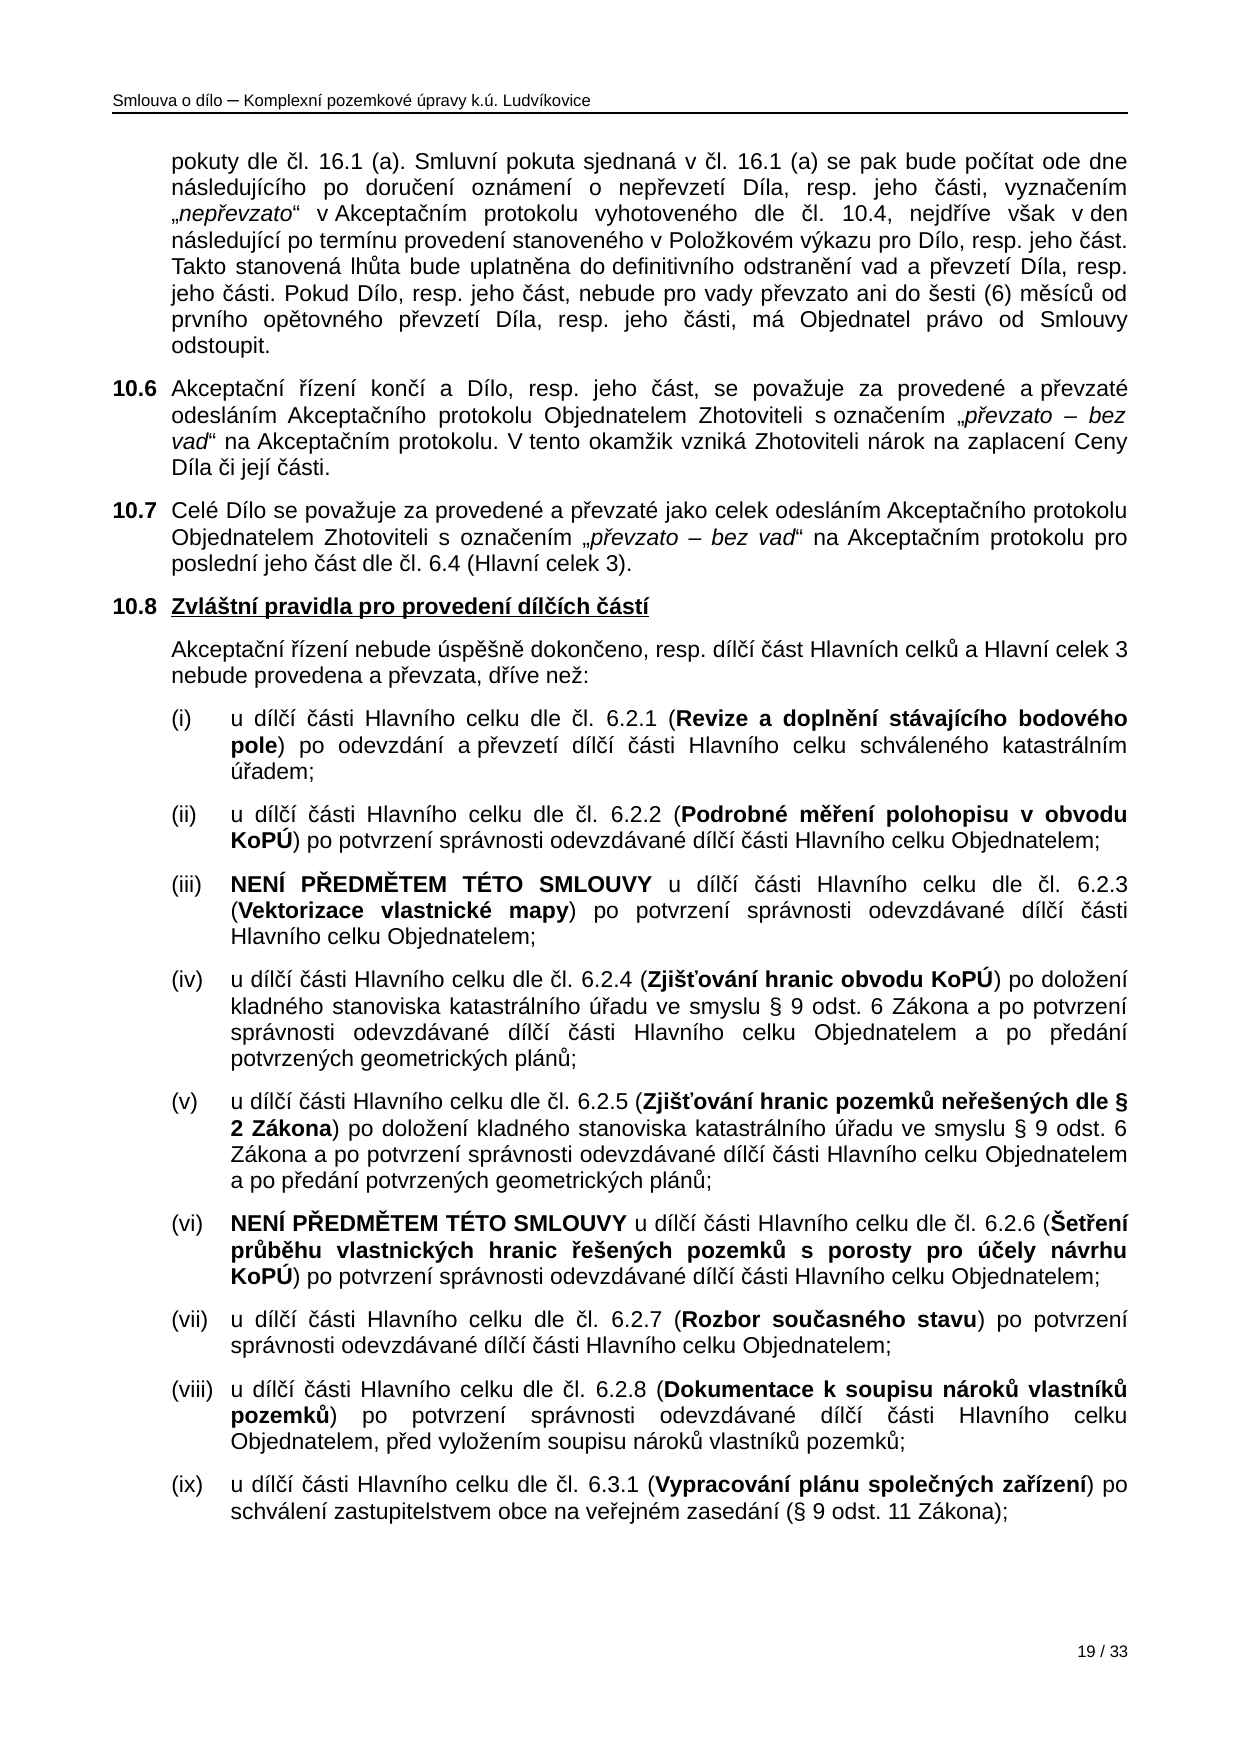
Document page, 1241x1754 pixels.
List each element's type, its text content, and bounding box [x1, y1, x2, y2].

text Celé Dílo se považuje za provedené a převzaté jako celek odesláním Akceptačního protokolu Objednatelem Zhotoviteli s označením „převzato – bez vad“ na Akceptačním protokolu pro poslední jeho část dle čl. 6.4 (Hlavní celek 3). [112, 497, 1128, 576]
text Zvláštní pravidla pro provedení dílčích částí [112, 593, 1128, 619]
text Akceptační řízení končí a Dílo, resp. jeho část, se považuje za provedené a převzaté odesláním Akceptačního protokolu Objednatelem Zhotoviteli s označením „převzato – bez vad“ na Akceptačním protokolu. V tento okamžik vzniká Zhotoviteli nárok na zaplacení Ceny Díla či její části. [112, 375, 1128, 481]
list u dílčí části Hlavního celku dle čl. 6.2.8 (Dokumentace k soupisu nároků vlastníků pozemků) po potvrzení správnosti odevzdávané dílčí části Hlavního celku Objednatelem, před vyložením soupisu nároků vlastníků pozemků; [171, 1376, 1128, 1454]
list u dílčí části Hlavního celku dle čl. 6.2.2 (Podrobné měření polohopisu v obvodu KoPÚ) po potvrzení správnosti odevzdávané dílčí části Hlavního celku Objednatelem; [171, 801, 1128, 854]
list NENÍ PŘEDMĚTEM TÉTO SMLOUVY u dílčí části Hlavního celku dle čl. 6.2.6 (Šetření průběhu vlastnických hranic řešených pozemků s porosty pro účely návrhu KoPÚ) po potvrzení správnosti odevzdávané dílčí části Hlavního celku Objednatelem; [171, 1210, 1128, 1289]
list u dílčí části Hlavního celku dle čl. 6.2.5 (Zjišťování hranic pozemků neřešených dle § 2 Zákona) po doložení kladného stanoviska katastrálního úřadu ve smyslu § 9 odst. 6 Zákona a po potvrzení správnosti odevzdávané dílčí části Hlavního celku Objednatelem a po předání potvrzených geometrických plánů; [171, 1088, 1128, 1194]
list NENÍ PŘEDMĚTEM TÉTO SMLOUVY u dílčí části Hlavního celku dle čl. 6.2.3 (Vektorizace vlastnické mapy) po potvrzení správnosti odevzdávané dílčí části Hlavního celku Objednatelem; [171, 871, 1128, 949]
list Akceptační řízení nebude úspěšně dokončeno, resp. dílčí část Hlavních celků a Hlavní celek 3 nebude provedena a převzata, dříve než: [171, 636, 1128, 689]
list u dílčí části Hlavního celku dle čl. 6.2.1 (Revize a doplnění stávajícího bodového pole) po odevzdání a převzetí dílčí části Hlavního celku schváleného katastrálním úřadem; [171, 705, 1128, 784]
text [112, 148, 1128, 358]
list u dílčí části Hlavního celku dle čl. 6.2.4 (Zjišťování hranic obvodu KoPÚ) po doložení kladného stanoviska katastrálního úřadu ve smyslu § 9 odst. 6 Zákona a po potvrzení správnosti odevzdávané dílčí části Hlavního celku Objednatelem a po předání potvrzených geometrických plánů; [171, 966, 1128, 1072]
list u dílčí části Hlavního celku dle čl. 6.2.7 (Rozbor současného stavu) po potvrzení správnosti odevzdávané dílčí části Hlavního celku Objednatelem; [171, 1306, 1128, 1359]
list u dílčí části Hlavního celku dle čl. 6.3.1 (Vypracování plánu společných zařízení) po schválení zastupitelstvem obce na veřejném zasedání (§ 9 odst. 11 Zákona); [171, 1471, 1128, 1524]
